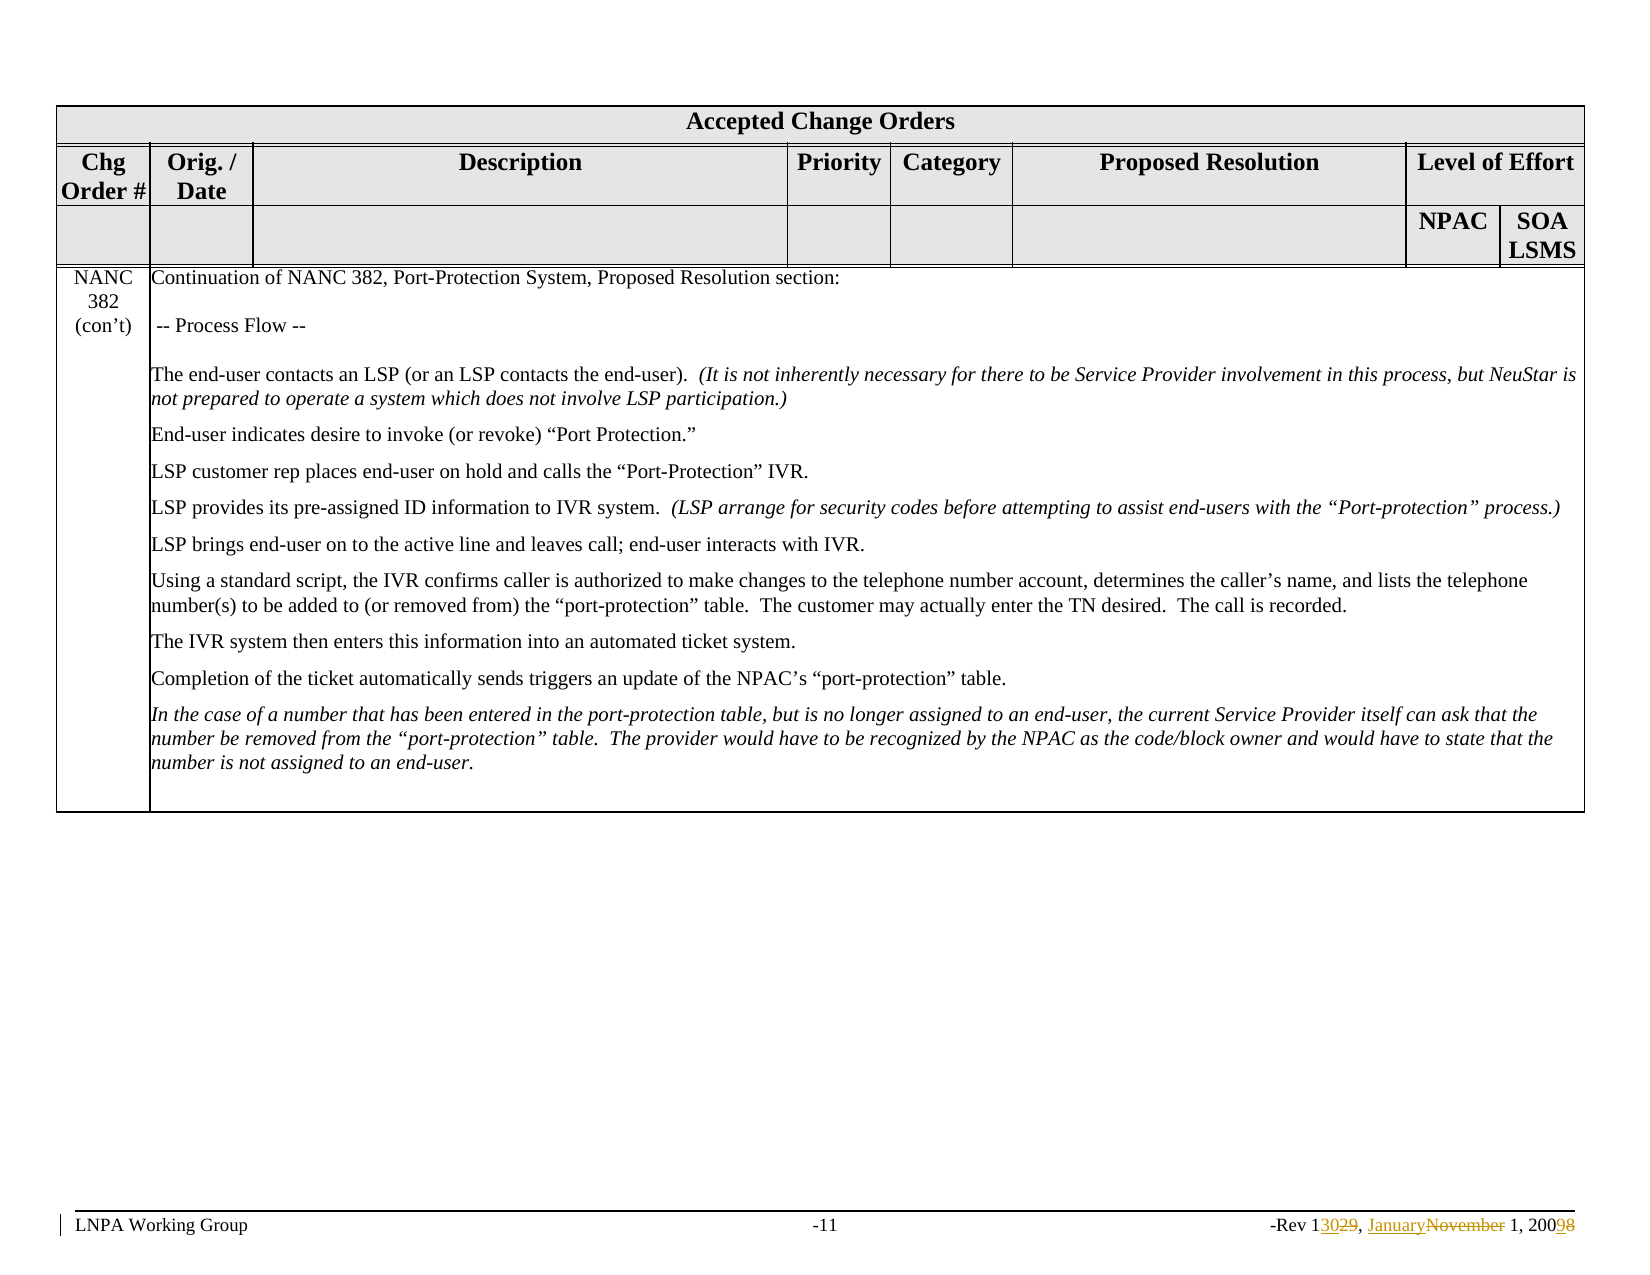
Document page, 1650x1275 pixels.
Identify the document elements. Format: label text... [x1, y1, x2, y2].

table_cell [891, 206, 1012, 264]
table_cell Orig. / Date [151, 147, 252, 205]
table_cell Priority [788, 147, 890, 205]
table_cell Continuation of NANC 382, Port-Protection System, Proposed Resolution section: -- Process Flow -- The end-user contacts an LSP (or an LSP contacts the end-user). (It is not inherently necessary for there to be Service Provider involvement in this process, but NeuStar is not prepared to operate a system which does not involve LSP participation.) End-user indicates desire to invoke (or revoke) “Port Protection.” LSP customer rep places end-user on hold and calls the “Port-Protection” IVR. LSP provides its pre-assigned ID information to IVR system. (LSP arrange for security codes before attempting to assist end-users with the “Port-protection” process.) LSP brings end-user on to the active line and leaves call; end-user interacts with IVR. Using a standard script, the IVR confirms caller is authorized to make changes to the telephone number account, determines the caller’s name, and lists the telephone number(s) to be added to (or removed from) the “port-protection” table. The customer may actually enter the TN desired. The call is recorded. The IVR system then enters this information into an automated ticket system. Completion of the ticket automatically sends triggers an update of the NPAC’s “port-protection” table. In the case of a number that has been entered in the port-protection table, but is no longer assigned to an end-user, the current Service Provider itself can ask that the number be removed from the “port-protection” table. The provider would have to be recognized by the NPAC as the code/block owner and would have to state that the number is not assigned to an end-user. [151, 268, 1584, 811]
table_cell Category [891, 147, 1012, 205]
table_cell NPAC [1407, 206, 1499, 264]
table_cell [254, 206, 787, 264]
table_cell Level of Effort [1407, 147, 1584, 205]
table_cell NANC 382 (con’t) [57, 268, 149, 811]
table_cell [57, 206, 149, 264]
table_header Accepted Change Orders [57, 107, 1584, 142]
table_cell Description [254, 147, 787, 205]
table_cell [151, 206, 252, 264]
table_cell Proposed Resolution [1013, 147, 1405, 205]
table_cell SOA LSMS [1501, 206, 1584, 264]
table_cell Chg Order # [57, 147, 149, 205]
table_cell [788, 206, 890, 264]
table_cell [1013, 206, 1405, 264]
